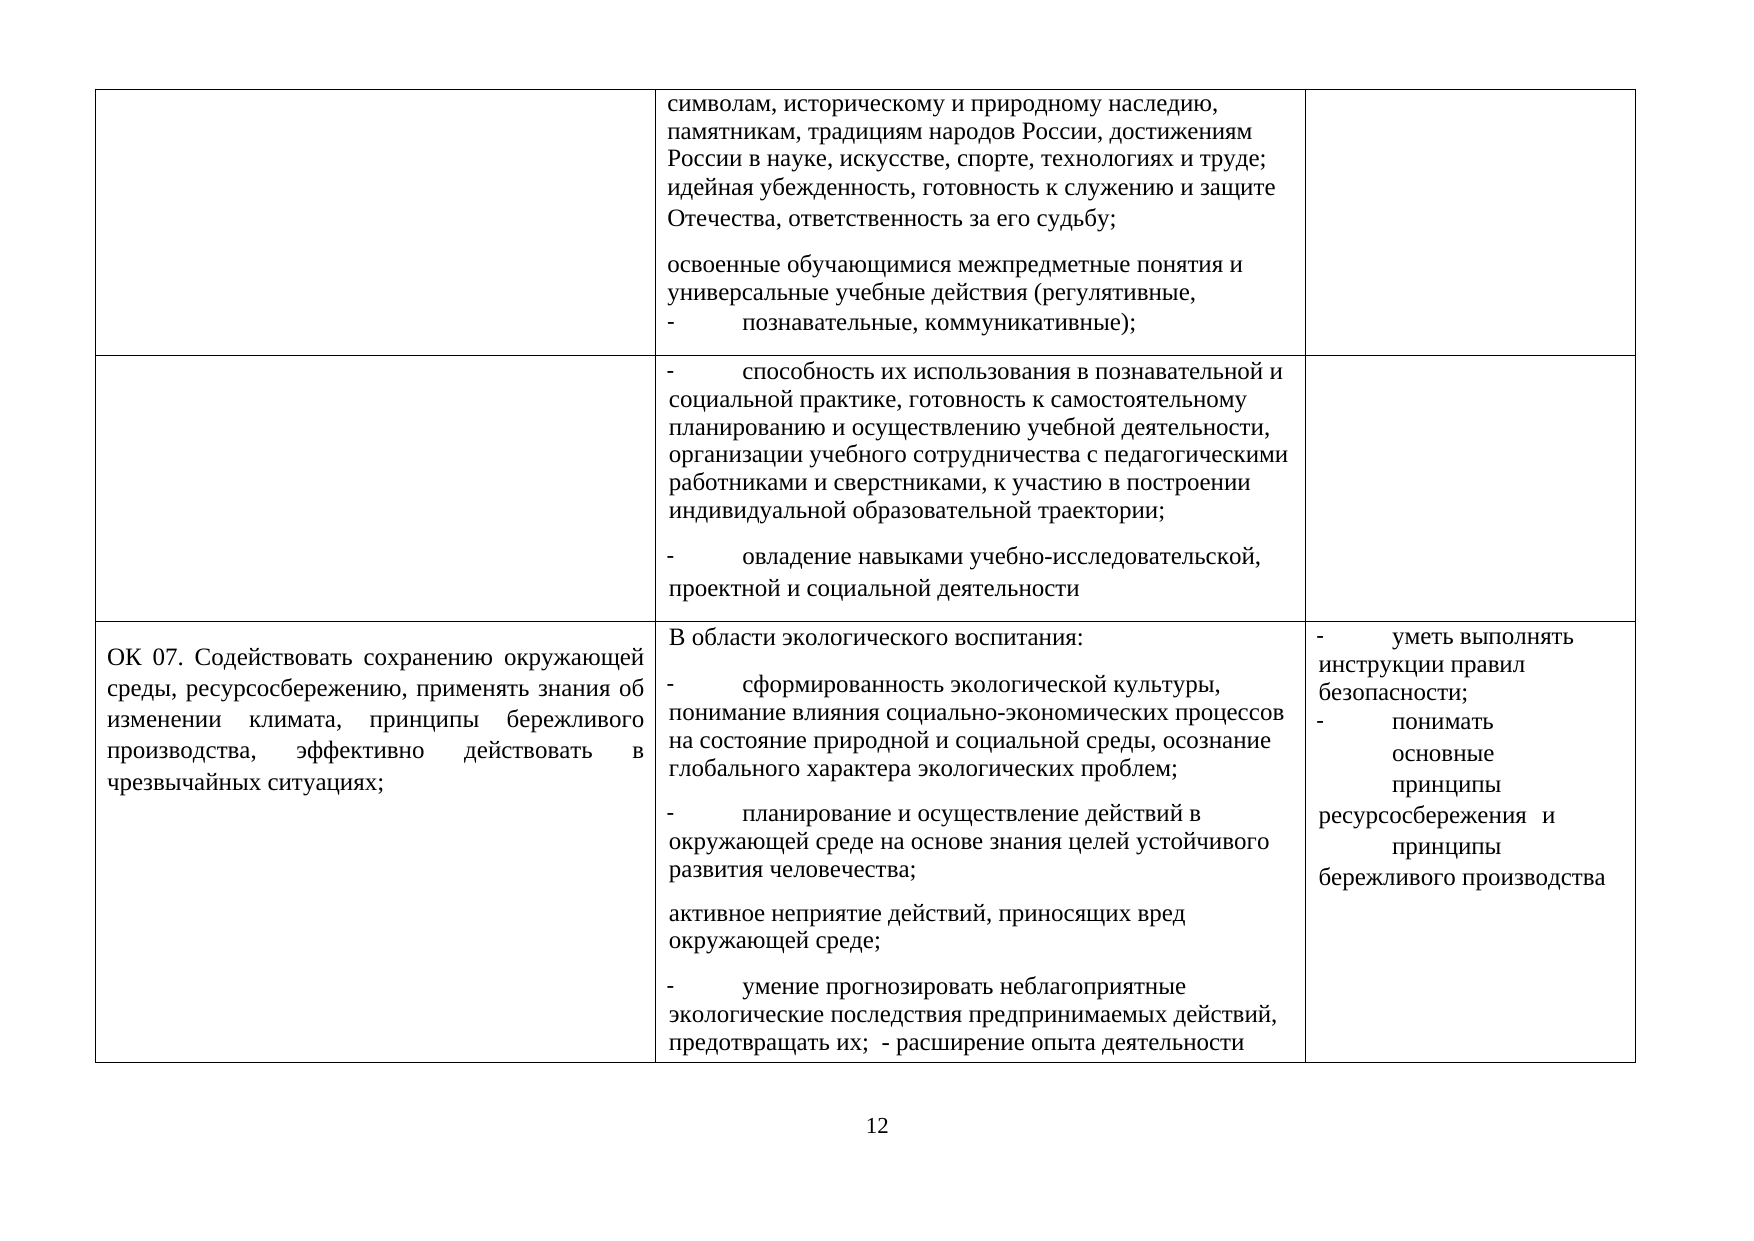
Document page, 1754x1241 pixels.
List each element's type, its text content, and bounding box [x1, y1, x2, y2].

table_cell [1306, 90, 1635, 355]
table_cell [656, 90, 1305, 355]
table_cell способность их использования в познавательной и социальной практике, готовность к самостоятельному планированию и осуществлению учебной деятельности, организации учебного сотрудничества с педагогическими работниками и сверстниками, к участию в построении индивидуальной образовательной траектории; овладение навыками учебно-исследовательской, проектной и социальной деятельности [656, 356, 1305, 621]
table_cell [96, 356, 655, 621]
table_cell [96, 622, 655, 1062]
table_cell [1306, 622, 1635, 1062]
table_cell [1306, 356, 1635, 621]
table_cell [656, 622, 1305, 1062]
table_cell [96, 90, 655, 355]
